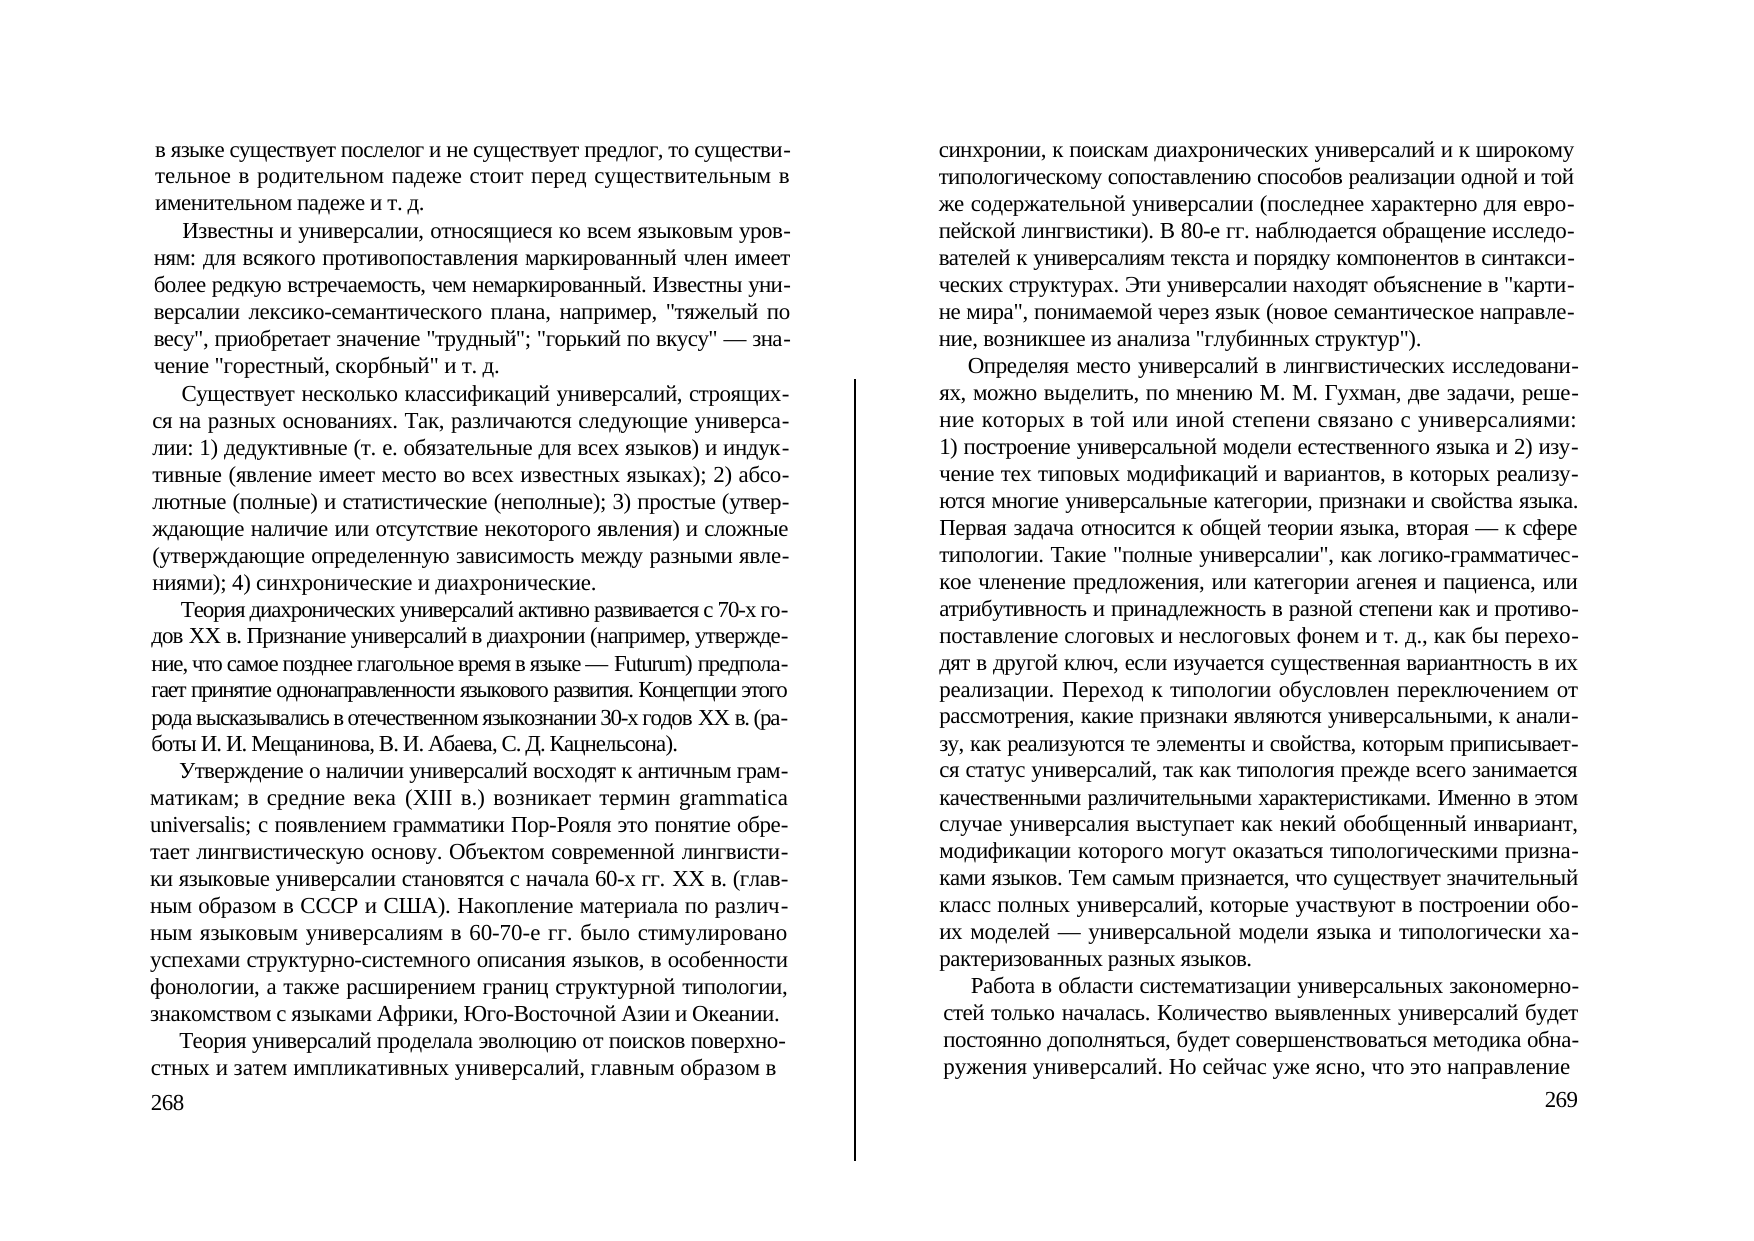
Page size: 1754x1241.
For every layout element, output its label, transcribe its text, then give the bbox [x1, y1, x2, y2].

text Существует несколько классификаций универсалий, строящихся на разных основаниях. Так, различаются следующие универсалии: 1) дедуктивные (т. е. обязательные для всех языков) и индуктивные (явление имеет место во всех известных языках); 2) абсолютные (полные) и статистические (неполные); 3) простые (утверждающие наличие или отсутствие некоторого явления) и сложные (утверждающие определенную зависимость между разными явлениями); 4) синхронические и диахронические. [152, 379, 789, 595]
text синхронии, к поискам диахронических универсалий и к широкому типологическому сопоставлению способов реализации одной и той же содержательной универсалии (последнее характерно для европейской лингвистики). В 80-е гг. наблюдается обращение исследователей к универсалиям текста и порядку компонентов в синтаксических структурах. Эти универсалии находят объяснение в "картине мира", понимаемой через язык (новое семантическое направление, возникшее из анализа "глубинных структур"). [938, 136, 1574, 352]
text Работа в области систематизации универсальных закономерностей только началась. Количество выявленных универсалий будет постоянно дополняться, будет совершенствоваться методика обнаружения универсалий. Но сейчас уже ясно, что это направление [943, 972, 1579, 1080]
text Известны и универсалии, относящиеся ко всем языковым уровням: для всякого противопоставления маркированный член имеет более редкую встречаемость, чем немаркированный. Известны универсалии лексико-семантического плана, например, "тяжелый по весу", приобретает значение "трудный"; "горький по вкусу" — значение "горестный, скорбный" и т. д. [153, 217, 791, 378]
text 268 [151, 1089, 791, 1115]
text Теория универсалий проделала эволюцию от поисков поверхностных и затем импликативных универсалий, главным образом в [151, 1027, 786, 1081]
text Определяя место универсалий в лингвистических исследованиях, можно выделить, по мнению М. М. Гухман, две задачи, решение которых в той или иной степени связано с универсалиями: 1) построение универсальной модели естественного языка и 2) изучение тех типовых модификаций и вариантов, в которых реализуются многие универсальные категории, признаки и свойства языка. Первая задача относится к общей теории языка, вторая — к сфере типологии. Такие "полные универсалии", как логико-грамматическое членение предложения, или категории агенея и пациенса, или атрибутивность и принадлежность в разной степени как и противопоставление слоговых и неслоговых фонем и т. д., как бы переходят в другой ключ, если изучается существенная вариантность в их реализации. Переход к типологии обусловлен переключением от рассмотрения, какие признаки являются универсальными, к анализу, как реализуются те элементы и свойства, которым приписывается статус универсалий, так как типология прежде всего занимается качественными различительными характеристиками. Именно в этом случае универсалия выступает как некий обобщенный инвариант, модификации которого могут оказаться типологическими признаками языков. Тем самым признается, что существует значительный класс полных универсалий, которые участвуют в построении обоих моделей — универсальной модели языка и типологически характеризованных разных языков. [939, 352, 1578, 972]
text Теория диахронических универсалий активно развивается с 70-х годов XX в. Признание универсалий в диахронии (например, утверждение, что самое позднее глагольное время в языке — Futurum) предполагает принятие однонаправленности языкового развития. Концепции этого рода высказывались в отечественном языкознании 30-х годов XX в. (работы И. И. Мещанинова, В. И. Абаева, С. Д. Кацнельсона). [151, 595, 788, 757]
text в языке существует послелог и не существует предлог, то существительное в родительном падеже стоит перед существительным в именительном падеже и т. д. [155, 136, 791, 215]
text Утверждение о наличии универсалий восходят к античным грамматикам; в средние века (XIII в.) возникает термин grammatica universalis; с появлением грамматики Пор-Рояля это понятие обретает лингвистическую основу. Объектом современной лингвистики языковые универсалии становятся с начала 60-х гг. XX в. (главным образом в СССР и США). Накопление материала по различным языковым универсалиям в 60-70-е гг. было стимулировано успехами структурно-системного описания языков, в особенности фонологии, а также расширением границ структурной типологии, знакомством с языками Африки, Юго-Восточной Азии и Океании. [150, 757, 788, 1027]
text 269 [1544, 1087, 1579, 1113]
